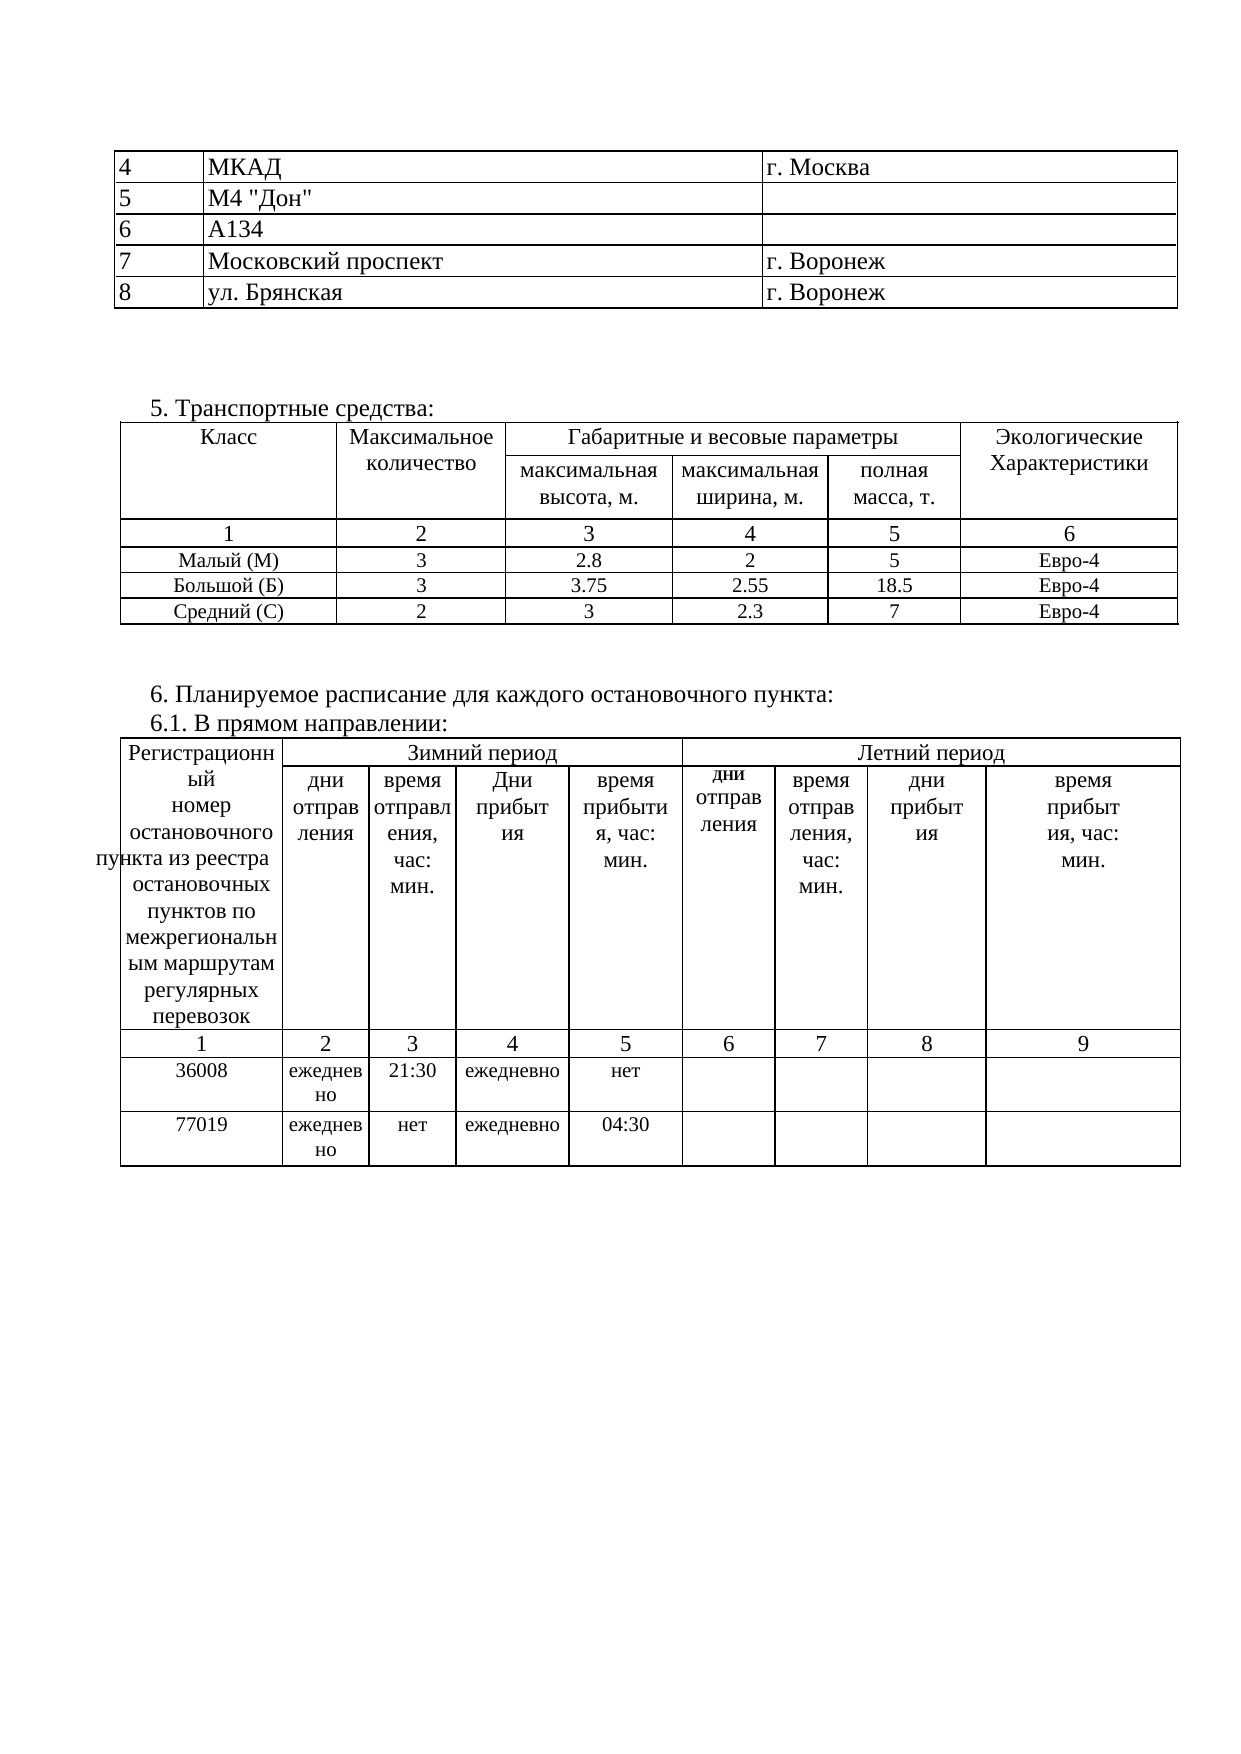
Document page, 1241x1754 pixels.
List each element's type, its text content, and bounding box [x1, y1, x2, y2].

table_cell 7 [115, 245, 203, 276]
table_cell 2 [283, 1030, 368, 1056]
table_cell максимальная высота, м. [506, 456, 672, 518]
table_cell 7 [776, 1030, 867, 1056]
table_cell ДНИ отправ ления [683, 767, 774, 1028]
table_cell 3 [337, 573, 505, 597]
table_cell [763, 181, 1177, 213]
table_cell 5 [829, 520, 960, 546]
table_cell 6 [683, 1030, 774, 1056]
table_header Экологические Характеристики [961, 423, 1177, 518]
table_cell Московский проспект [204, 246, 762, 276]
table_header Зимний период [283, 739, 682, 765]
table_cell 6 [115, 214, 203, 244]
table_cell Средний (С) [121, 599, 336, 623]
table_cell 3 [337, 548, 505, 572]
table_cell Евро-4 [961, 548, 1177, 572]
table_cell [868, 1112, 985, 1165]
table_header Габаритные и весовые параметры [506, 423, 960, 455]
table_cell 5 [570, 1030, 682, 1056]
table_cell А134 [204, 215, 762, 244]
table_header Максимальное количество [337, 423, 505, 518]
table_header Летний период [683, 739, 1180, 765]
table_cell Большой (Б) [121, 573, 336, 597]
table_cell полная масса, т. [829, 456, 960, 518]
table_cell [868, 1058, 985, 1111]
table_cell 3 [506, 599, 672, 623]
table_cell дни отправ ления [283, 767, 368, 1028]
table_cell Малый (М) [121, 548, 336, 572]
table_cell г. Воронеж [763, 244, 1177, 276]
table_cell [683, 1058, 774, 1111]
text 6. Планируемое расписание для каждого остановочного пункта: [150, 679, 1090, 708]
table_cell М4 "Дон" [204, 183, 762, 213]
table_cell 2 [337, 520, 505, 546]
table_cell 6 [961, 520, 1177, 546]
table_cell 21:30 [370, 1058, 455, 1111]
table_cell ежедневно [283, 1058, 368, 1111]
table_cell Евро-4 [961, 599, 1177, 623]
table_cell 2.55 [673, 573, 827, 597]
table_cell 2.8 [506, 548, 672, 572]
table_cell 5 [115, 183, 203, 213]
table_cell 8 [115, 277, 203, 307]
table_cell время прибыт ия, час: мин. [987, 767, 1180, 1028]
table_header Класс [121, 423, 336, 518]
table_cell 3 [506, 520, 672, 546]
table_cell время прибыти я, час: мин. [570, 767, 682, 1028]
text 6.1. В прямом направлении: [150, 708, 1090, 737]
table_cell 4 [115, 152, 203, 181]
table_cell ежедневно [457, 1058, 568, 1111]
table_cell время отправл ения, час: мин. [370, 767, 455, 1028]
table_cell время отправ ления, час: мин. [776, 767, 867, 1028]
table_cell 04:30 [570, 1112, 682, 1165]
table_cell 1 [121, 520, 336, 546]
table_cell нет [370, 1112, 455, 1165]
table_cell г. Воронеж [763, 276, 1177, 307]
table_cell 36008 [121, 1058, 282, 1111]
table_cell 4 [457, 1030, 568, 1056]
table_cell максимальная ширина, м. [673, 456, 827, 518]
table_cell 7 [829, 599, 960, 623]
table_cell 3 [370, 1030, 455, 1056]
table_header Регистрационный номер остановочного пункта из реестра остановочных пунктов по межрегиональным маршрутам регулярных перевозок [121, 739, 282, 1028]
table_cell 4 [673, 520, 827, 546]
table_cell 1 [121, 1030, 282, 1056]
table_cell 8 [868, 1030, 985, 1056]
table_cell 9 [987, 1030, 1180, 1056]
table_cell 77019 [121, 1112, 282, 1165]
table_cell Дни прибыт ия [457, 767, 568, 1028]
table_cell 2 [673, 548, 827, 572]
text 5. Транспортные средства: [150, 393, 1090, 421]
table_cell ежедневно [457, 1112, 568, 1165]
table_cell дни прибыт ия [868, 767, 985, 1028]
table_cell ежедневно [283, 1112, 368, 1165]
table_cell [987, 1112, 1180, 1165]
table_cell [987, 1058, 1180, 1111]
table_cell 2.3 [673, 599, 827, 623]
table_cell МКАД [204, 152, 762, 181]
table_cell 2 [337, 599, 505, 623]
table_cell 5 [829, 548, 960, 572]
table_cell [683, 1112, 774, 1165]
table_cell г. Москва [763, 152, 1177, 181]
table_cell ул. Брянская [204, 277, 762, 307]
table_cell 3.75 [506, 573, 672, 597]
table_cell [776, 1112, 867, 1165]
table_cell [776, 1058, 867, 1111]
table_cell Евро-4 [961, 573, 1177, 597]
table_cell [763, 213, 1177, 244]
table_cell нет [570, 1058, 682, 1111]
table_cell 18.5 [829, 573, 960, 597]
